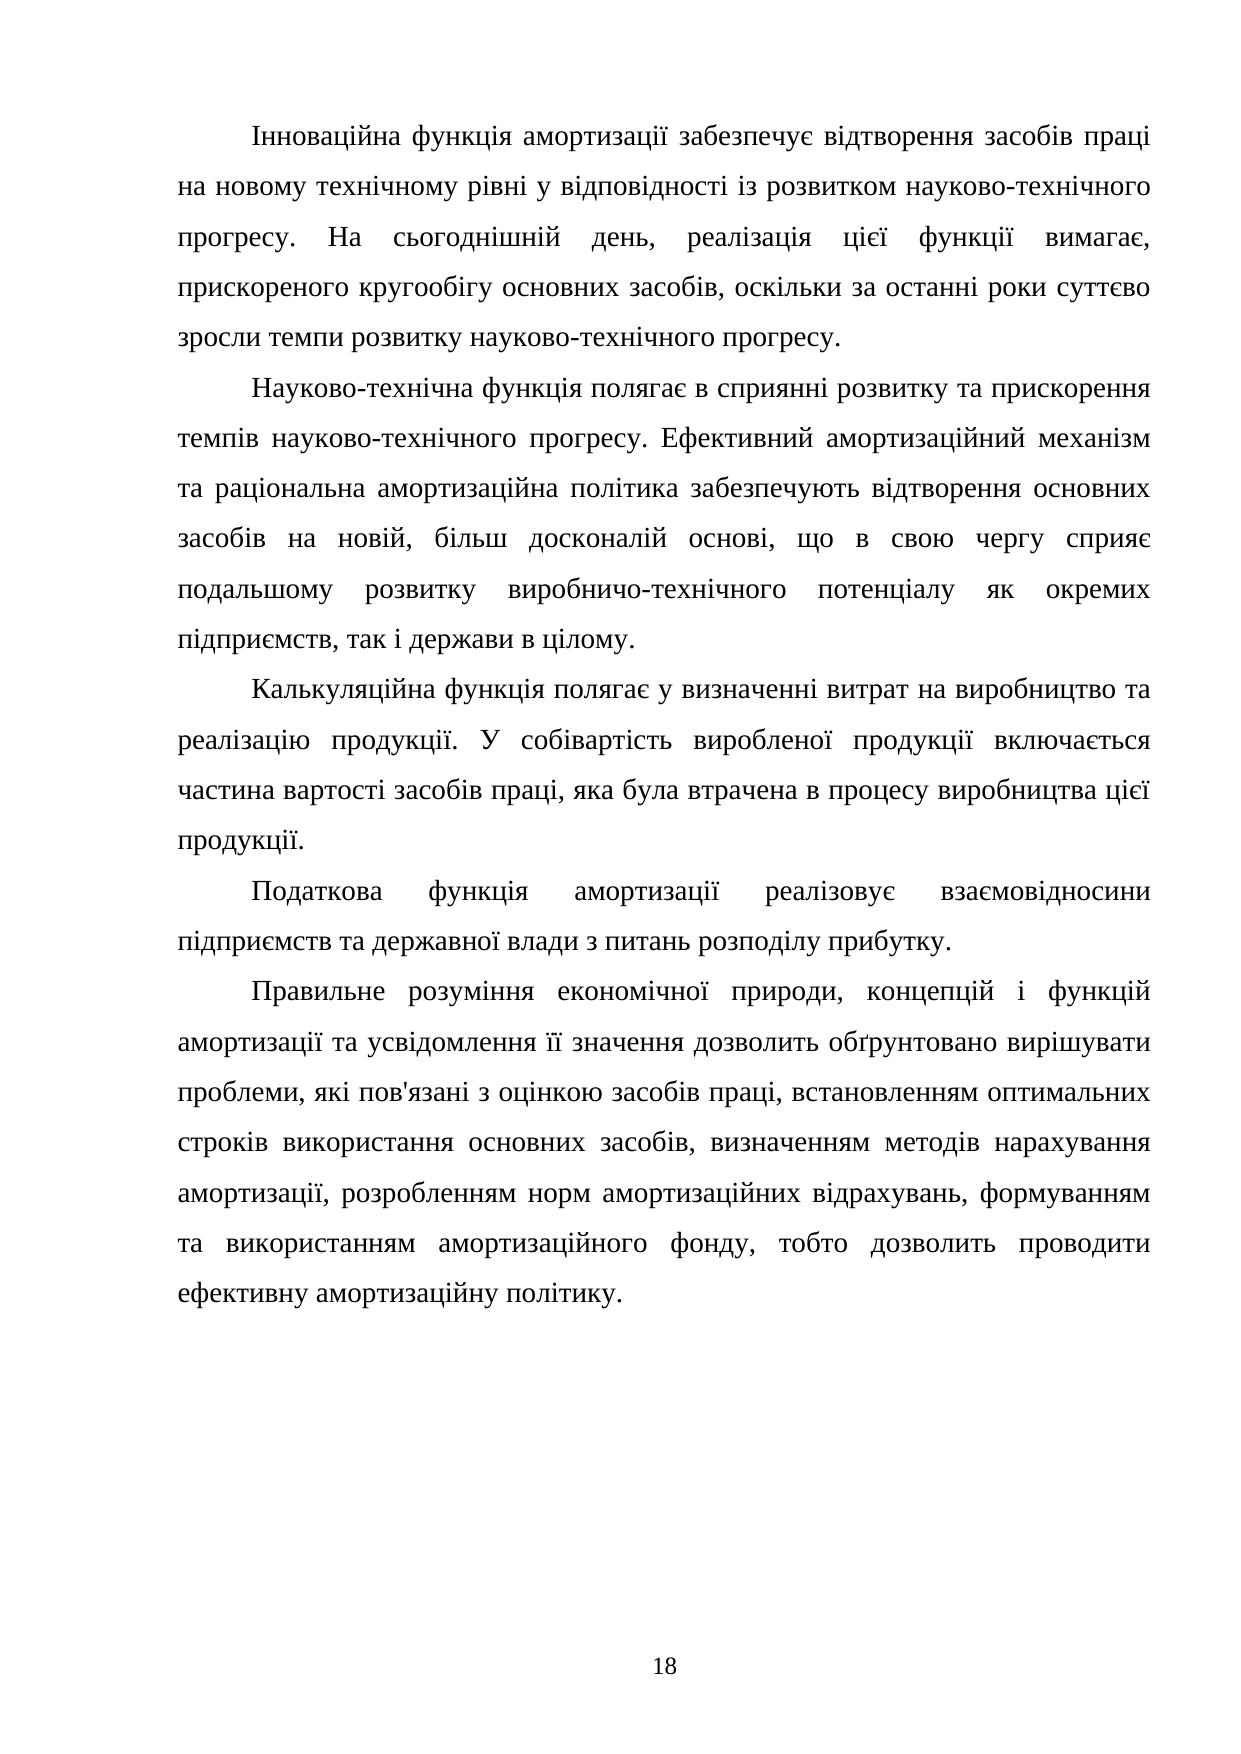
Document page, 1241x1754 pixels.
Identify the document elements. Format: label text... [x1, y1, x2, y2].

text Правильне розуміння економічної природи, концепцій і функцій амортизації та усвідомлення її значення дозволить обґрунтовано вирішувати проблеми, які пов'язані з оцінкою засобів праці, встановленням оптимальних строків використання основних засобів, визначенням методів нарахування амортизації, розробленням норм амортизаційних відрахувань, формуванням та використанням амортизаційного фонду, тобто дозволить проводити ефективну амортизаційну політику. [177, 973, 1152, 1309]
text Податкова функція амортизації реалізовує взаємовідносини підприємств та державної влади з питань розподілу прибутку. [177, 873, 1152, 957]
text Калькуляційна функція полягає у визначенні витрат на виробництво та реалізацію продукції. У собівартість виробленої продукції включається частина вартості засобів праці, яка була втрачена в процесу виробництва цієї продукції. [177, 672, 1152, 856]
text Інноваційна функція амортизації забезпечує відтворення засобів праці на новому технічному рівні у відповідності із розвитком науково-технічного прогресу. На сьогоднішній день, реалізація цієї функції вимагає, прискореного кругообігу основних засобів, оскільки за останні роки суттєво зросли темпи розвитку науково-технічного прогресу. [177, 118, 1152, 353]
text Науково-технічна функція полягає в сприянні розвитку та прискорення темпів науково-технічного прогресу. Ефективний амортизаційний механізм та раціональна амортизаційна політика забезпечують відтворення основних засобів на новій, більш досконалій основі, що в свою чергу сприяє подальшому розвитку виробничо-технічного потенціалу як окремих підприємств, так і держави в цілому. [177, 370, 1152, 655]
